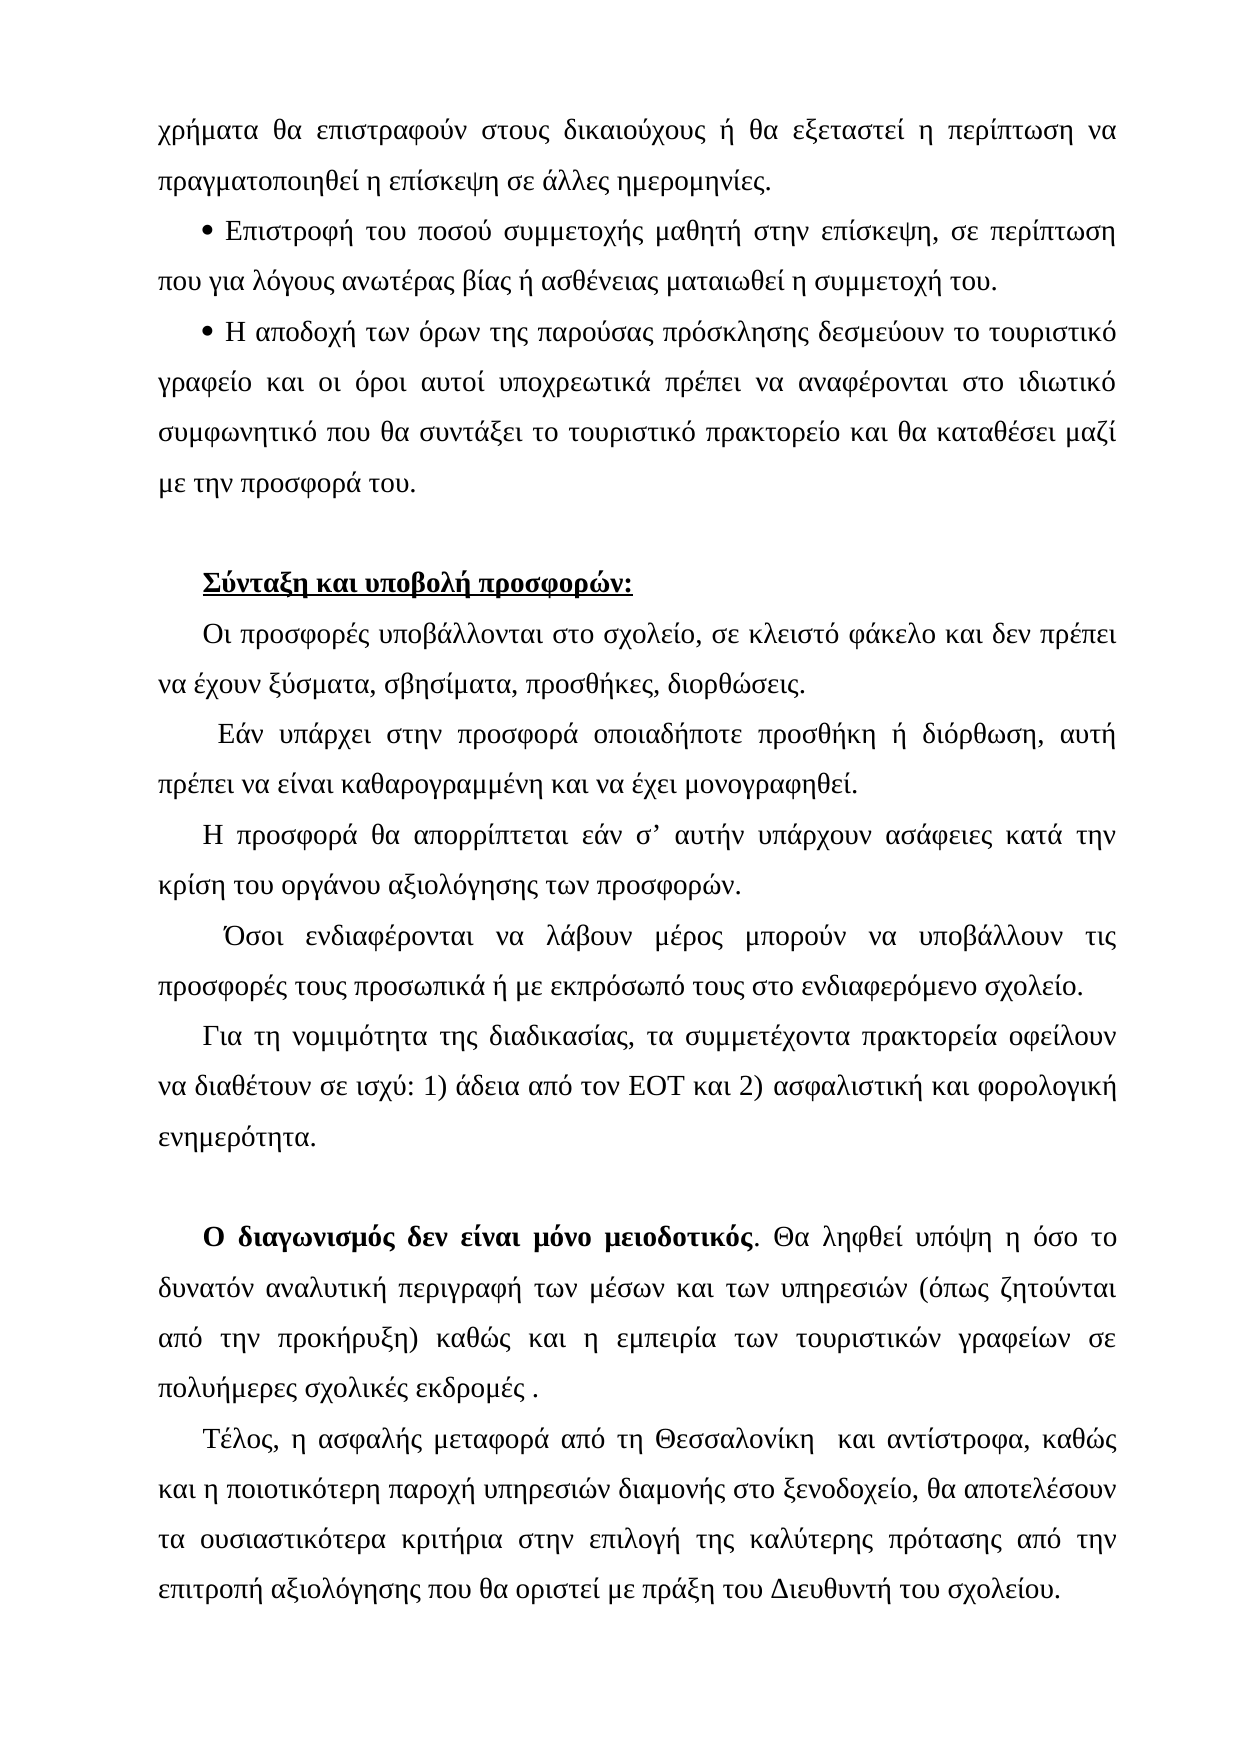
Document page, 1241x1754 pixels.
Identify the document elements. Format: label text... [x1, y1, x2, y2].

text Τέλος, η ασφαλής μεταφορά από τη Θεσσαλονίκη και αντίστροφα, καθώς και η ποιοτικότερη παροχή υπηρεσιών διαμονής στο ξενοδοχείο, θα αποτελέσουν τα ουσιαστικότερα κριτήρια στην επιλογή της καλύτερης πρότασης από την επιτροπή αξιολόγησης που θα οριστεί με πράξη του Διευθυντή του σχολείου. [158, 1421, 1118, 1605]
text Για τη νομιμότητα της διαδικασίας, τα συμμετέχοντα πρακτορεία οφείλουν να διαθέτουν σε ισχύ: 1) άδεια από τον ΕΟΤ και 2) ασφαλιστική και φορολογική ενημερότητα. [158, 1018, 1118, 1152]
list Επιστροφή του ποσού συμμετοχής μαθητή στην επίσκεψη, σε περίπτωση που για λόγους ανωτέρας βίας ή ασθένειας ματαιωθεί η συμμετοχή του. [158, 213, 1118, 297]
text Ο διαγωνισμός δεν είναι μόνο μειοδοτικός. Θα ληφθεί υπόψη η όσο το δυνατόν αναλυτική περιγραφή των μέσων και των υπηρεσιών (όπως ζητούνται από την προκήρυξη) καθώς και η εμπειρία των τουριστικών γραφείων σε πολυήμερες σχολικές εκδρομές . [158, 1219, 1118, 1404]
text Σύνταξη και υποβολή προσφορών: [158, 565, 1118, 599]
text Εάν υπάρχει στην προσφορά οποιαδήποτε προσθήκη ή διόρθωση, αυτή πρέπει να είναι καθαρογραμμένη και να έχει μονογραφηθεί. [158, 716, 1118, 800]
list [158, 112, 1118, 196]
text Η προσφορά θα απορρίπτεται εάν σ’ αυτήν υπάρχουν ασάφειες κατά την κρίση του οργάνου αξιολόγησης των προσφορών. [158, 817, 1118, 901]
text Όσοι ενδιαφέρονται να λάβουν μέρος μπορούν να υποβάλλουν τις προσφορές τους προσωπικά ή με εκπρόσωπό τους στο ενδιαφερόμενο σχολείο. [158, 918, 1118, 1001]
text Οι προσφορές υποβάλλονται στο σχολείο, σε κλειστό φάκελο και δεν πρέπει να έχουν ξύσματα, σβησίματα, προσθήκες, διορθώσεις. [158, 616, 1118, 699]
list Η αποδοχή των όρων της παρούσας πρόσκλησης δεσμεύουν το τουριστικό γραφείο και οι όροι αυτοί υποχρεωτικά πρέπει να αναφέρονται στο ιδιωτικό συμφωνητικό που θα συντάξει το τουριστικό πρακτορείο και θα καταθέσει μαζί με την προσφορά του. [158, 314, 1118, 498]
